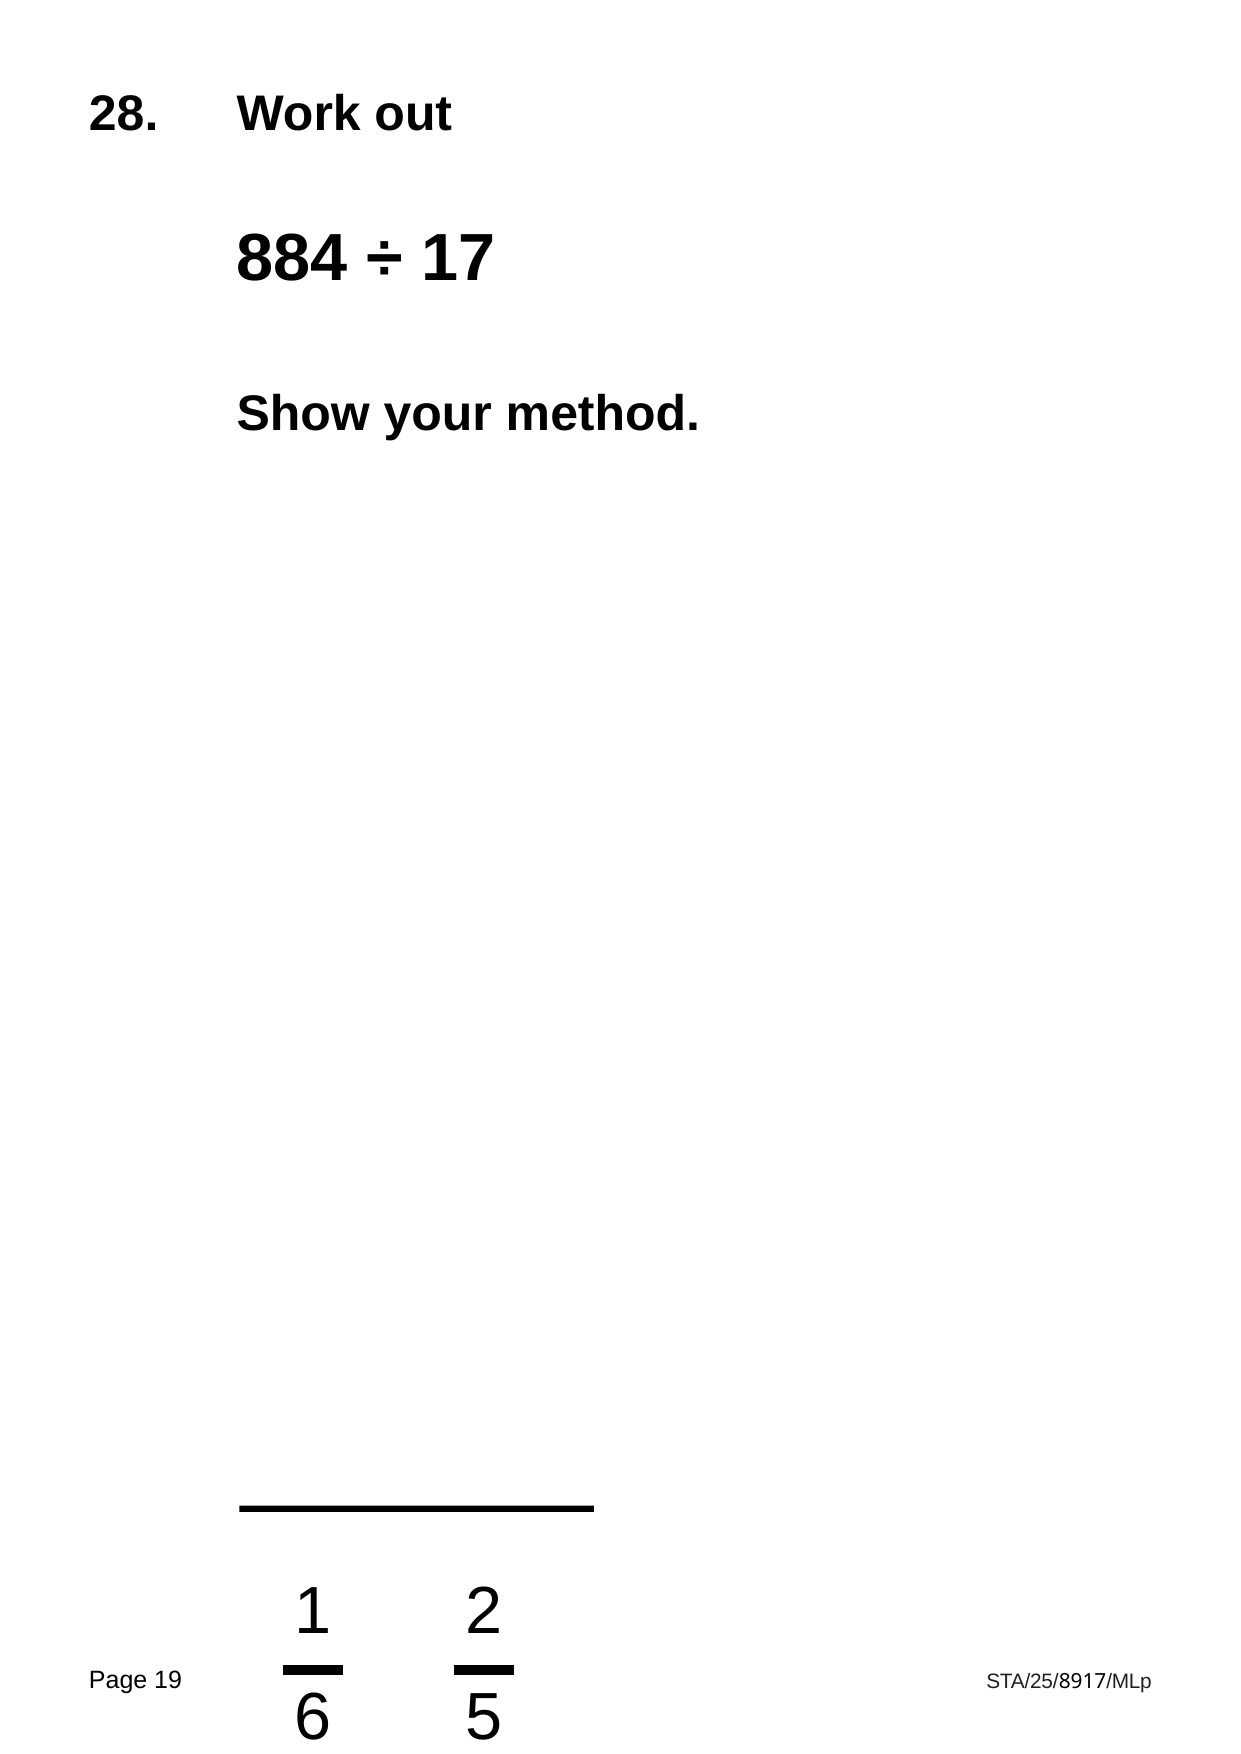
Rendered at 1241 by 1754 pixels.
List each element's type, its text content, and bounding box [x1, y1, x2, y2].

table_cell 5 [454, 1675, 514, 1754]
table_header 1 [283, 1571, 343, 1665]
table_header 2 [454, 1571, 514, 1665]
text 884 ÷ 17 [236, 221, 1152, 296]
text Work out [89, 71, 1152, 146]
text Show your method. [236, 371, 1152, 446]
table_cell 6 [283, 1675, 343, 1754]
